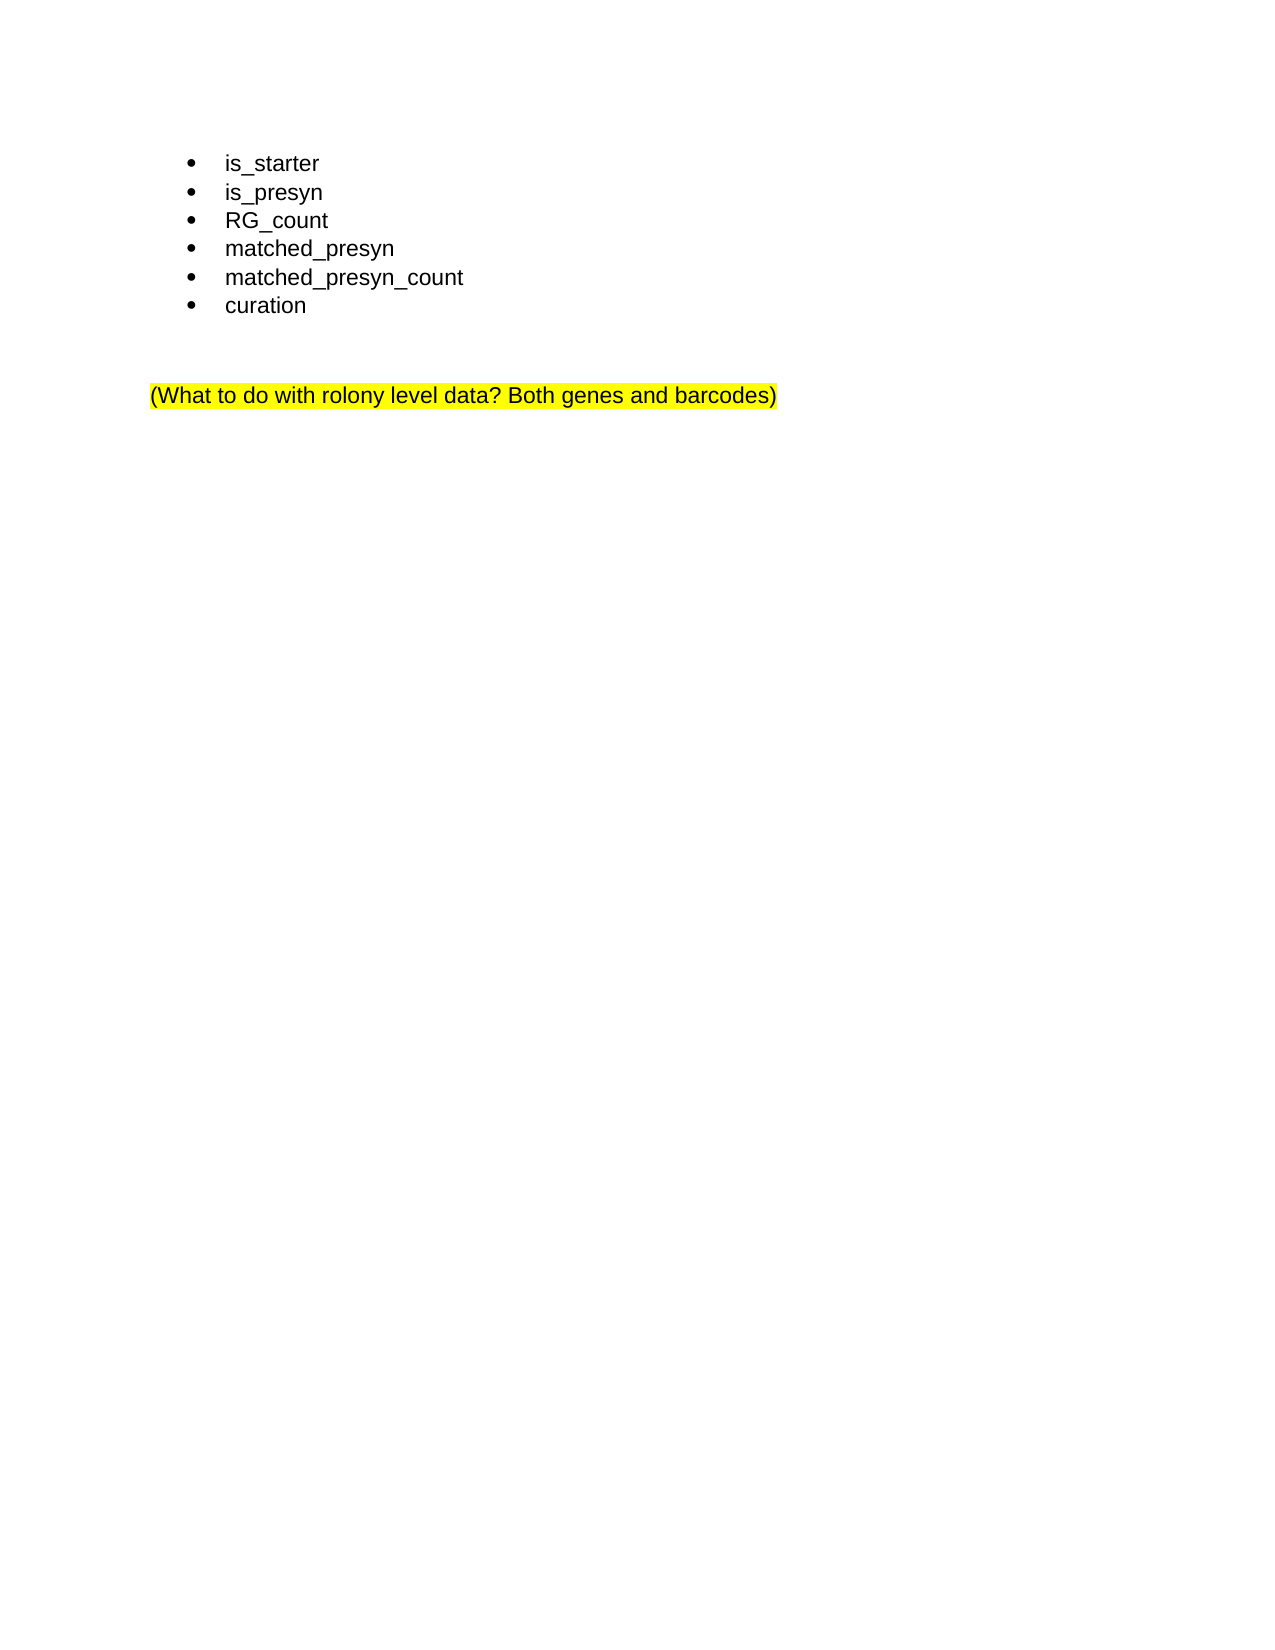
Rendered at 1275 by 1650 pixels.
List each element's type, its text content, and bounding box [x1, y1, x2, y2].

list curation [187, 292, 1125, 318]
list is_starter [187, 150, 1125, 176]
list matched_presyn [187, 235, 1125, 262]
list RG_count [187, 207, 1125, 233]
list matched_presyn_count [187, 264, 1125, 290]
list is_presyn [187, 178, 1125, 205]
text (What to do with rolony level data? Both genes and barcodes) [150, 382, 1125, 409]
